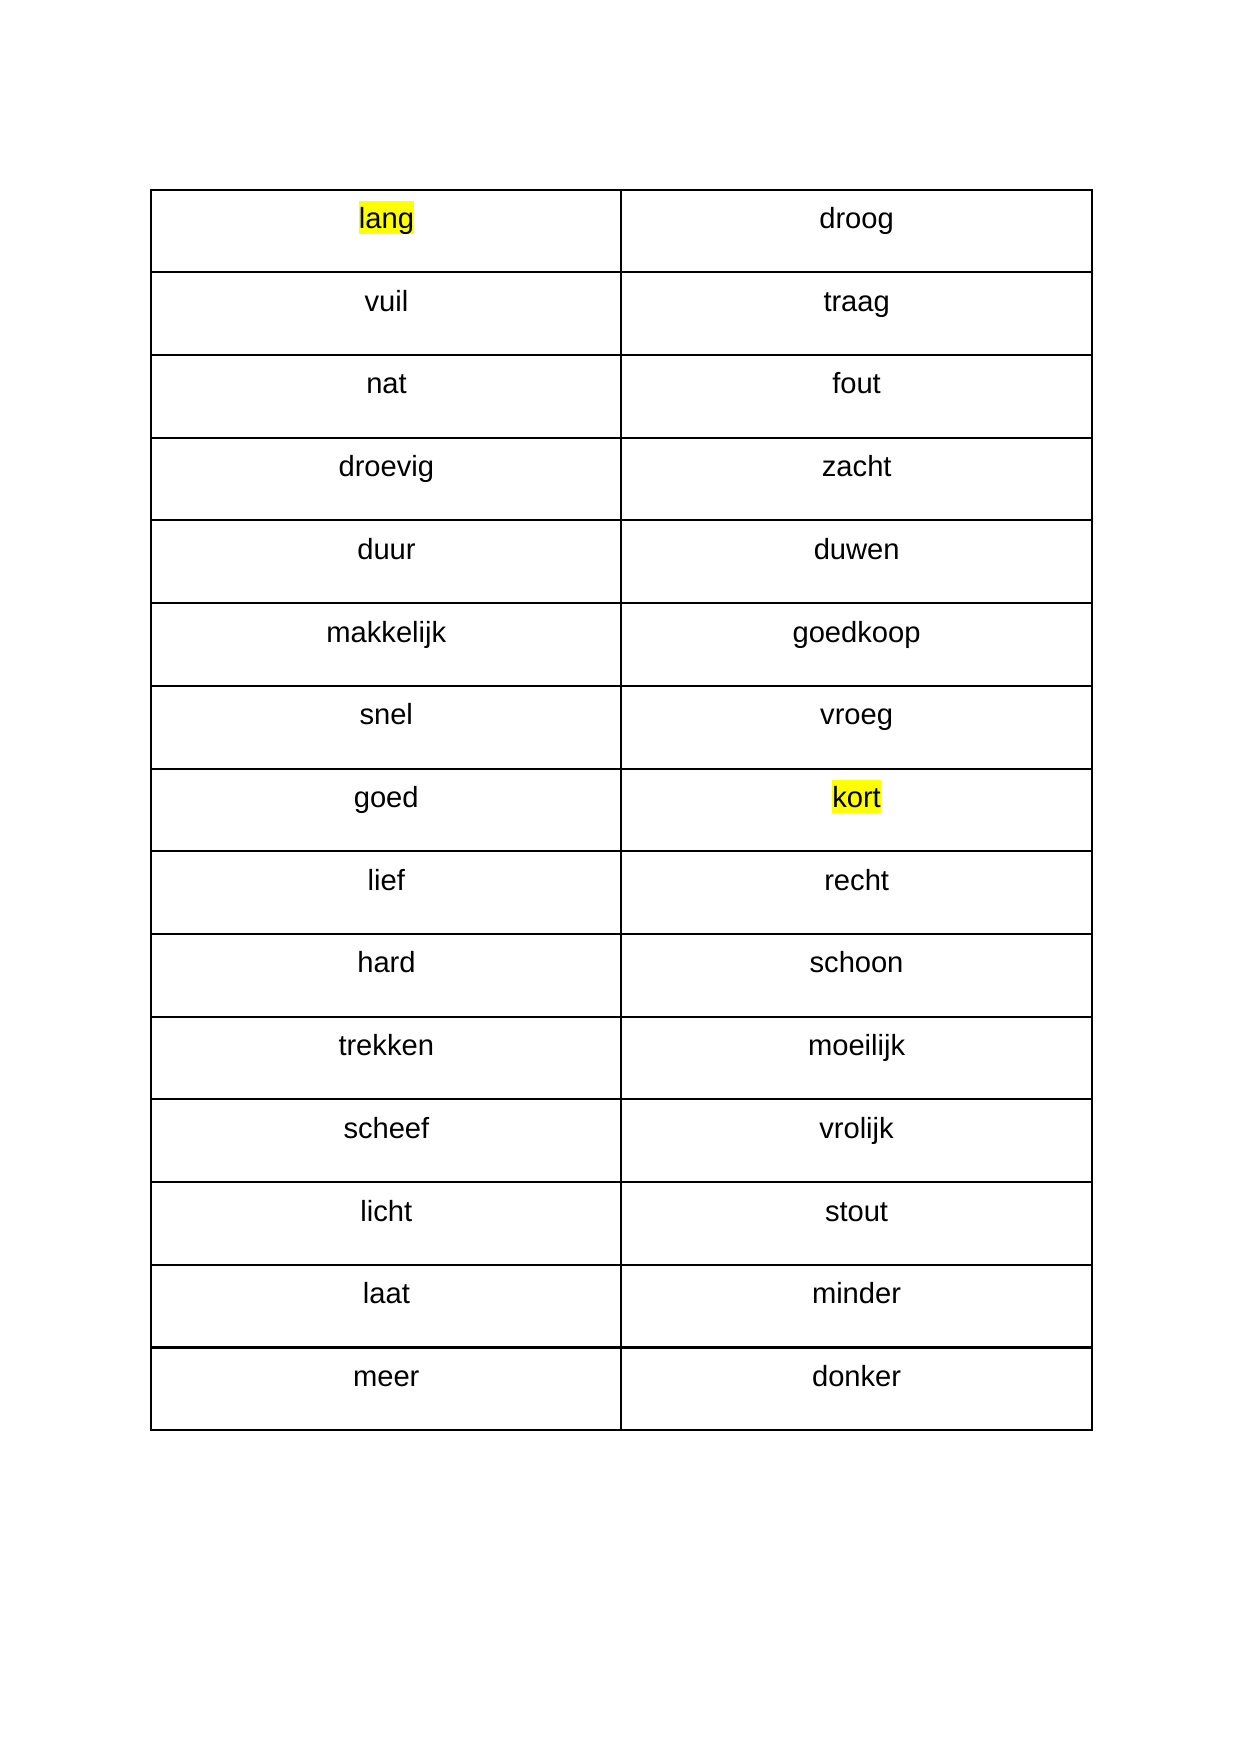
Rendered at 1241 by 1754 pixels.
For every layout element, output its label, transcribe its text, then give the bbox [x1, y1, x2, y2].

table_cell donker [622, 1349, 1091, 1429]
table_cell zacht [622, 439, 1091, 519]
table_cell traag [622, 273, 1091, 354]
table_cell schoon [622, 935, 1091, 1016]
table_cell trekken [152, 1018, 620, 1098]
table_cell kort [622, 770, 1091, 850]
table_header droog [622, 191, 1091, 271]
table_cell licht [152, 1183, 620, 1264]
table_cell vuil [152, 273, 620, 354]
table_cell goed [152, 770, 620, 850]
table_cell duwen [622, 521, 1091, 602]
table_cell duur [152, 521, 620, 602]
table_cell stout [622, 1183, 1091, 1264]
table_cell laat [152, 1266, 620, 1346]
table_cell snel [152, 687, 620, 767]
table_cell minder [622, 1266, 1091, 1346]
table_header lang [152, 191, 620, 271]
table_cell vroeg [622, 687, 1091, 767]
table_cell recht [622, 852, 1091, 933]
table_cell lief [152, 852, 620, 933]
table_cell nat [152, 356, 620, 437]
table_cell fout [622, 356, 1091, 437]
table_cell makkelijk [152, 604, 620, 685]
table_cell vrolijk [622, 1100, 1091, 1181]
table_cell meer [152, 1349, 620, 1429]
table_cell goedkoop [622, 604, 1091, 685]
table_cell moeilijk [622, 1018, 1091, 1098]
table_cell hard [152, 935, 620, 1016]
table_cell droevig [152, 439, 620, 519]
table_cell scheef [152, 1100, 620, 1181]
